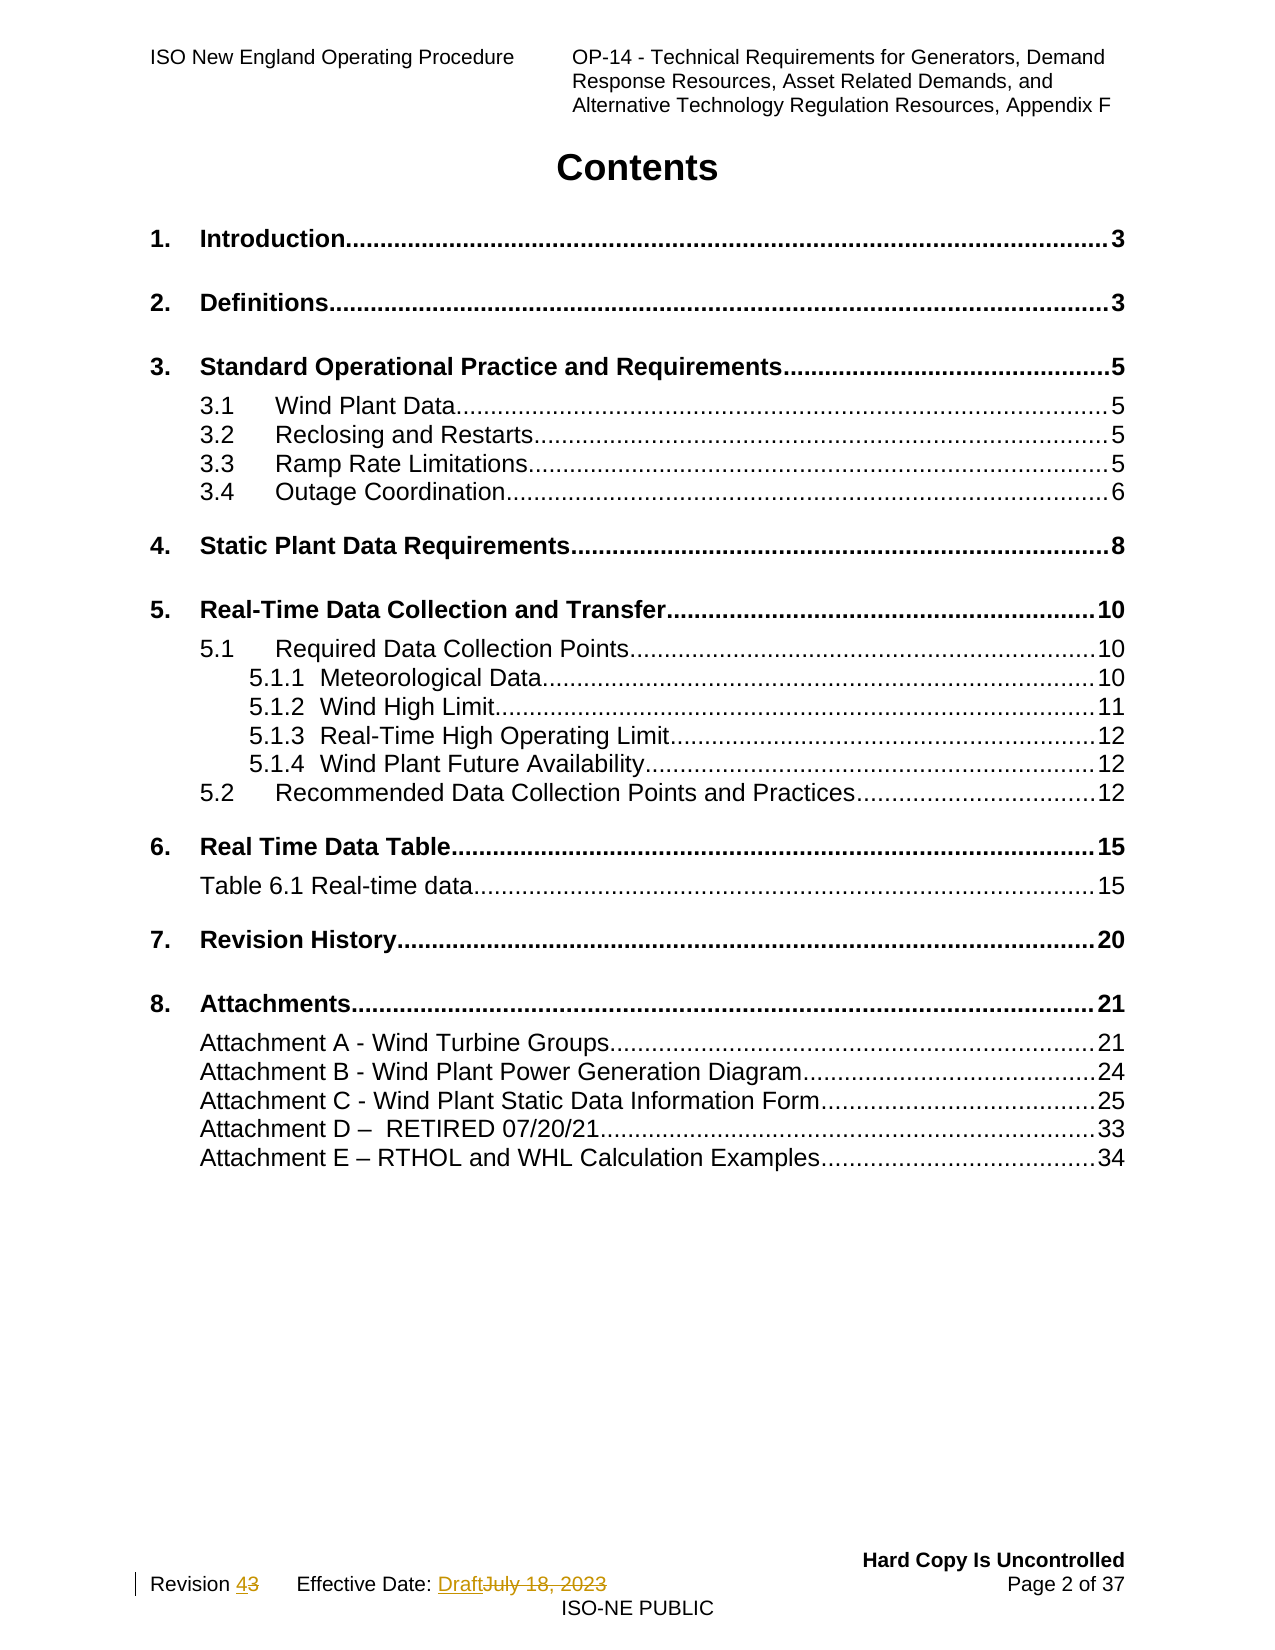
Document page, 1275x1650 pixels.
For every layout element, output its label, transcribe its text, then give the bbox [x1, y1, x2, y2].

text 5. Real-Time Data Collection and Transfer 10 [150, 595, 1125, 624]
text Attachment E – RTHOL and WHL Calculation Examples 34 [199, 1143, 1125, 1172]
text Attachment A - Wind Turbine Groups 21 [199, 1028, 1125, 1057]
text 8. Attachments 21 [150, 989, 1125, 1018]
text 4. Static Plant Data Requirements 8 [150, 531, 1125, 560]
text Attachment D – RETIRED 07/20/21 33 [199, 1114, 1125, 1143]
text Attachment B - Wind Plant Power Generation Diagram 24 [199, 1057, 1125, 1086]
text 7. Revision History 20 [150, 925, 1125, 953]
text 5.1 Required Data Collection Points 10 [199, 634, 1125, 663]
text 3. Standard Operational Practice and Requirements 5 [150, 352, 1125, 381]
text Attachment C - Wind Plant Static Data Information Form 25 [199, 1086, 1125, 1114]
text Table 6.1 Real-time data 15 [199, 871, 1125, 900]
text 3.3 Ramp Rate Limitations 5 [199, 448, 1125, 477]
text 6. Real Time Data Table 15 [150, 832, 1125, 861]
text 5.2 Recommended Data Collection Points and Practices 12 [199, 778, 1125, 807]
text 5.1.3 Real-Time High Operating Limit 12 [249, 721, 1125, 749]
text 3.1 Wind Plant Data 5 [199, 391, 1125, 420]
text 3.2 Reclosing and Restarts 5 [199, 420, 1125, 448]
text 2. Definitions 3 [150, 288, 1125, 316]
title Contents [150, 145, 1125, 188]
text 5.1.2 Wind High Limit 11 [249, 692, 1125, 721]
text 5.1.1 Meteorological Data 10 [249, 663, 1125, 692]
text 3.4 Outage Coordination 6 [199, 477, 1125, 506]
text 1. Introduction 3 [150, 223, 1125, 252]
text 5.1.4 Wind Plant Future Availability 12 [249, 749, 1125, 778]
